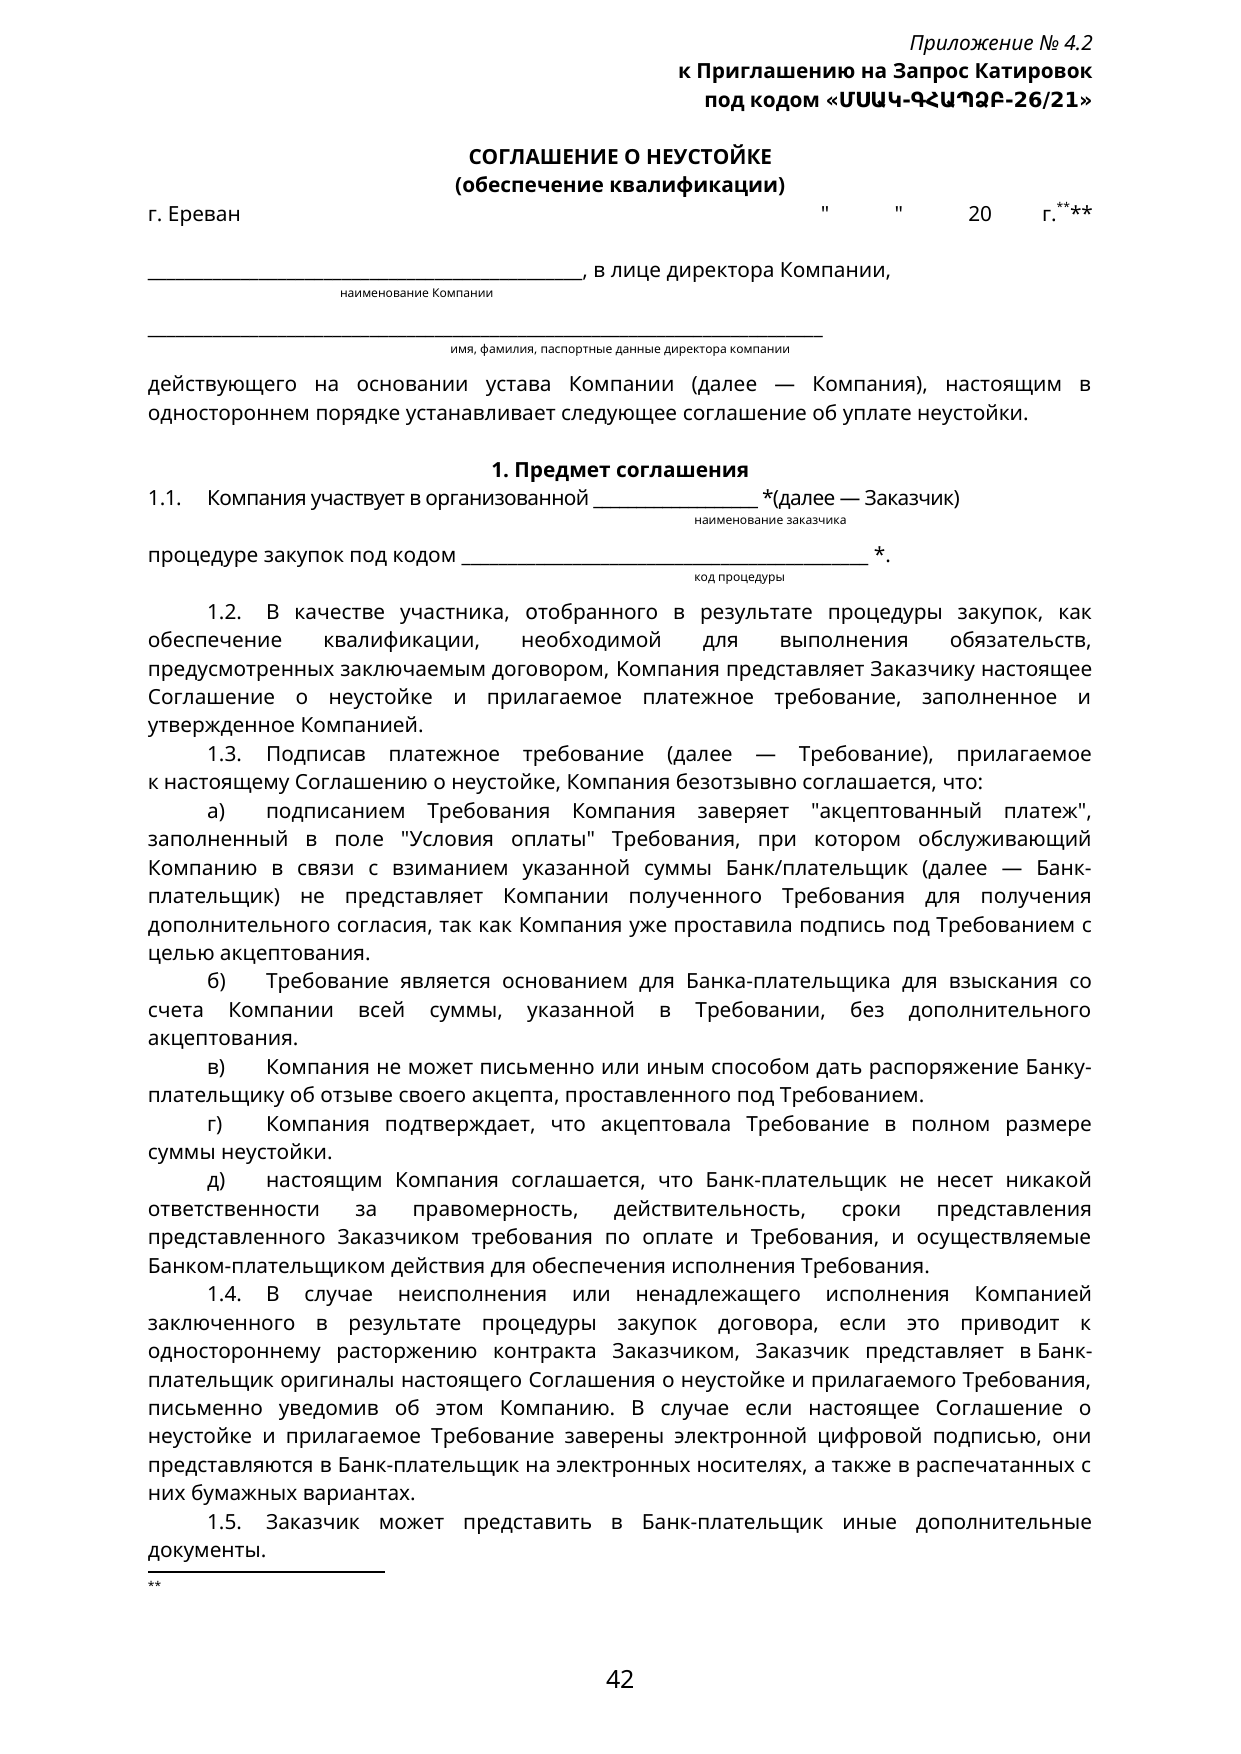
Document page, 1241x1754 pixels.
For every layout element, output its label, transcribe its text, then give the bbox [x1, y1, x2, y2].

text а) подписанием Требования Компания заверяет "акцептованный платеж", заполненный в поле "Условия оплаты" Требования, при котором обслуживающий Компанию в связи с взиманием указанной суммы Банк/плательщик (далее — Банк-плательщик) не представляет Компании полученного Требования для получения дополнительного согласия, так как Компания уже проставила подпись под Требованием с целью акцептования. [148, 796, 1092, 967]
text 1.1. Компания участвует в организованной ___________________ *(далее — Заказчик) [148, 483, 1092, 512]
text Приложение № 4.2 [148, 28, 1092, 57]
text 1. Предмет соглашения [148, 455, 1092, 483]
text 1.3. Подписав платежное требование (далее — Требование), прилагаемое к настоящему Соглашению о неустойке, Компания безотзывно соглашается, что: [148, 739, 1092, 796]
text процедуре закупок под кодом ____________________________________________ *. [148, 540, 1092, 568]
text к Приглашению на Запрос Катировок под кодом «ՄՍԱԿ-ԳՀԱՊՁԲ-26/21» [148, 57, 1092, 113]
text г) Компания подтверждает, что акцептовала Требование в полном размере суммы неустойки. [148, 1109, 1092, 1166]
text наименование Компании [340, 284, 1092, 312]
text 1.4. В случае неисполнения или ненадлежащего исполнения Компанией заключенного в результате процедуры закупок договора, если это приводит к одностороннему расторжению контракта Заказчиком, Заказчик представляет в Банк-плательщик оригиналы настоящего Соглашения о неустойке и прилагаемого Требования, письменно уведомив об этом Компанию. В случае если настоящее Соглашение о неустойке и прилагаемое Требование заверены электронной цифровой подписью, они представляются в Банк-плательщик на электронных носителях, а также в распечатанных с них бумажных вариантах. [148, 1279, 1092, 1507]
text в) Компания не может письменно или иным способом дать распоряжение Банку-плательщику об отзыве своего акцепта, проставленного под Требованием. [148, 1052, 1092, 1109]
text _________________________________________________________________________ [148, 312, 1092, 341]
text код процедуры [694, 568, 1092, 597]
table_header г. Ереван [136, 199, 635, 227]
text СОГЛАШЕНИЕ О НЕУСТОЙКЕ [148, 142, 1092, 170]
text наименование заказчика [694, 512, 1092, 540]
text 1.5. Заказчик может представить в Банк-плательщик иные дополнительные документы. [148, 1507, 1092, 1564]
text имя, фамилия, паспортные данные директора компании [148, 341, 1092, 369]
table_header " " 20 г.** [635, 199, 1104, 227]
text б) Требование является основанием для Банка-плательщика для взыскания со счета Компании всей суммы, указанной в Требовании, без дополнительного акцептования. [148, 967, 1092, 1052]
text _______________________________________________, в лице директора Компании, [148, 256, 1092, 284]
text (обеспечение квалификации) [148, 170, 1092, 199]
text 1.2. В качестве участника, օтобранного в результате процедуры закупок, как обеспечение квалификации, необходимой для выполнения обязательств, предусмотренных заключаемым договором, Kомпания представляет Заказчику настоящее Соглашение о неустойке и прилагаемое платежное требование, заполненное и утвержденное Компанией. [148, 597, 1092, 739]
text действующего на основании устава Компании (далее — Компания), настоящим в одностороннем порядке устанавливает следующее соглашение об уплате неустойки. [148, 369, 1092, 426]
text д) настоящим Компания соглашается, что Банк-плательщик не несет никакой ответственности за правомерность, действительность, сроки представления представленного Заказчиком требования по оплате и Требования, и осуществляемые Банком-плательщиком действия для обеспечения исполнения Требования. [148, 1166, 1092, 1279]
